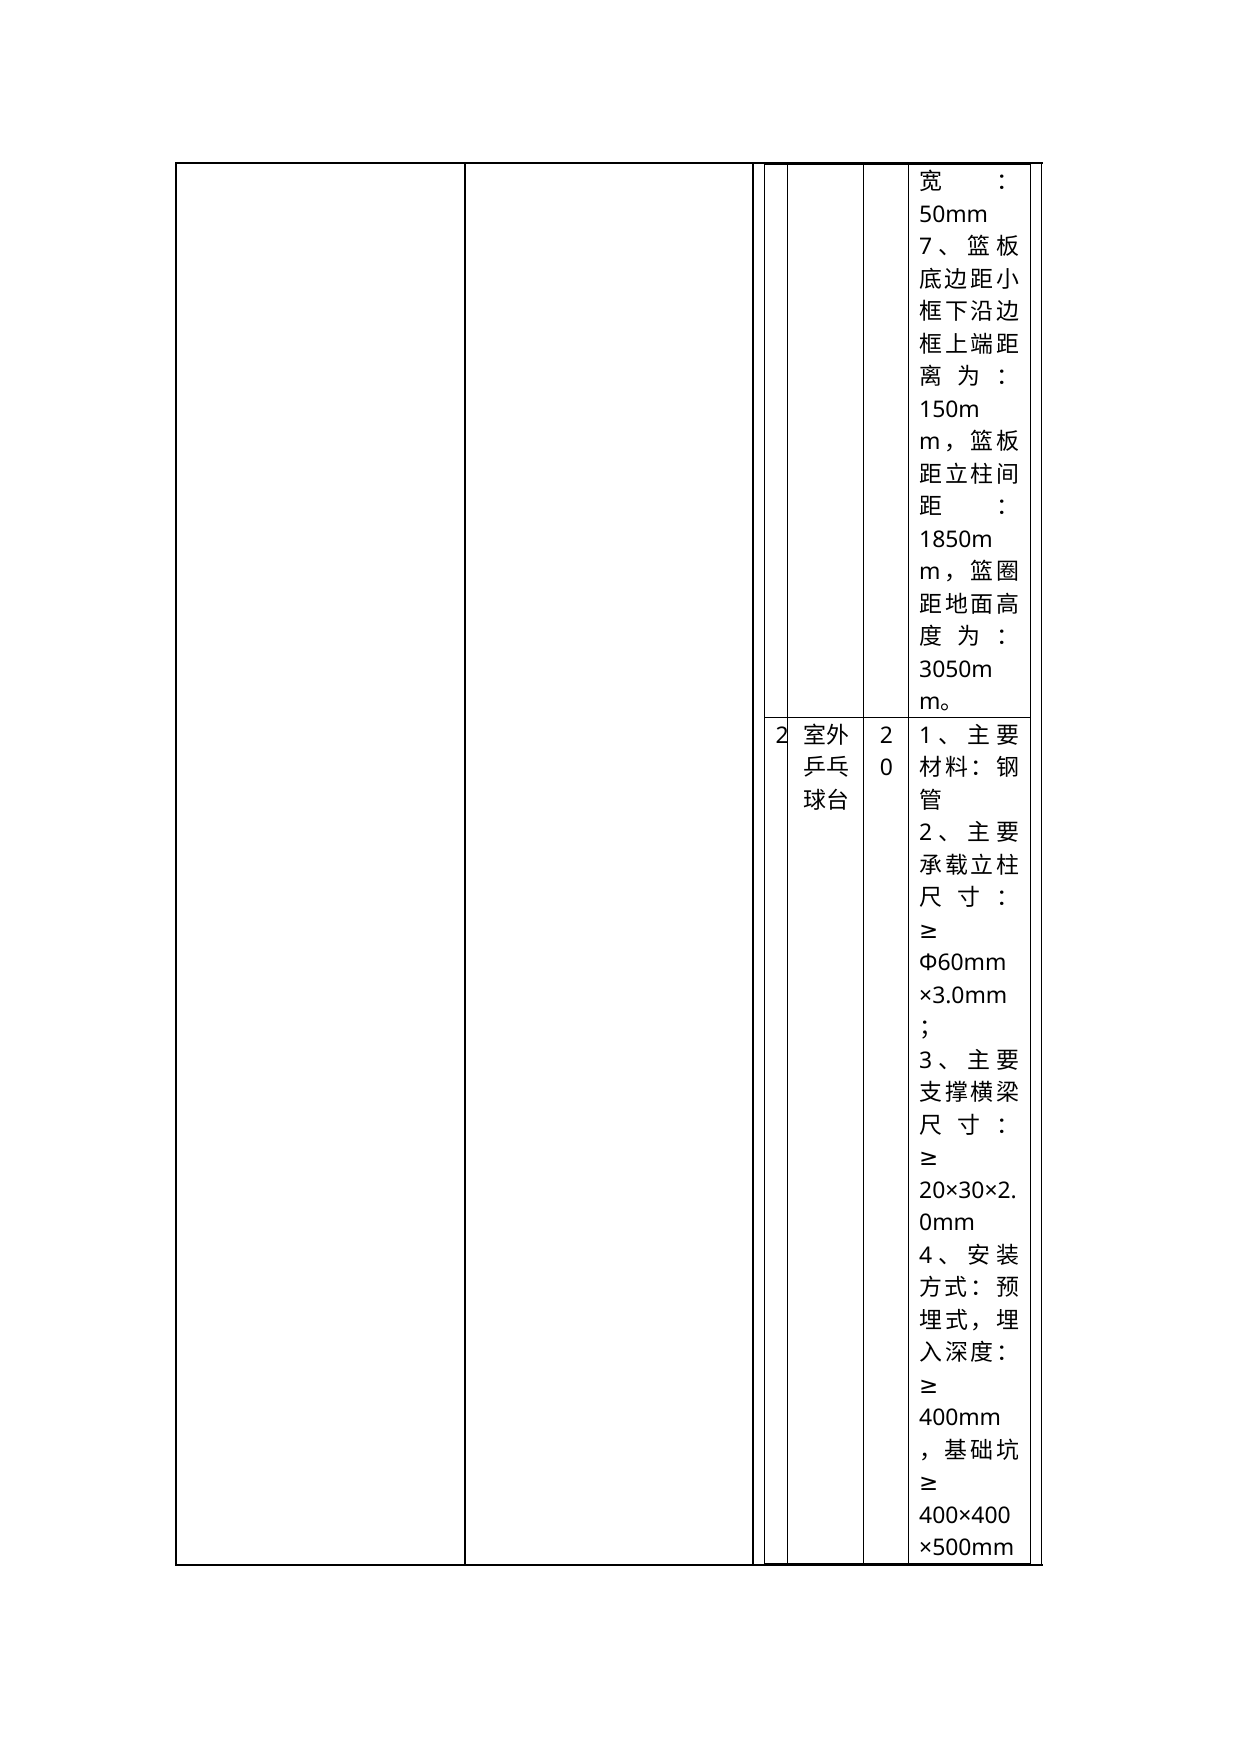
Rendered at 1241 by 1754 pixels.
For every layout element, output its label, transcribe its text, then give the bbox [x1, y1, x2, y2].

table_cell [466, 164, 752, 1564]
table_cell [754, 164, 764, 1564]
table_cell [909, 718, 1030, 1563]
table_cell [864, 165, 908, 717]
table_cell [864, 718, 908, 1563]
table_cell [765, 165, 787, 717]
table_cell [788, 165, 863, 717]
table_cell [909, 165, 1030, 717]
table_cell 1 [177, 164, 464, 1564]
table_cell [788, 718, 863, 1563]
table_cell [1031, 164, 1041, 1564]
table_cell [765, 718, 787, 1563]
